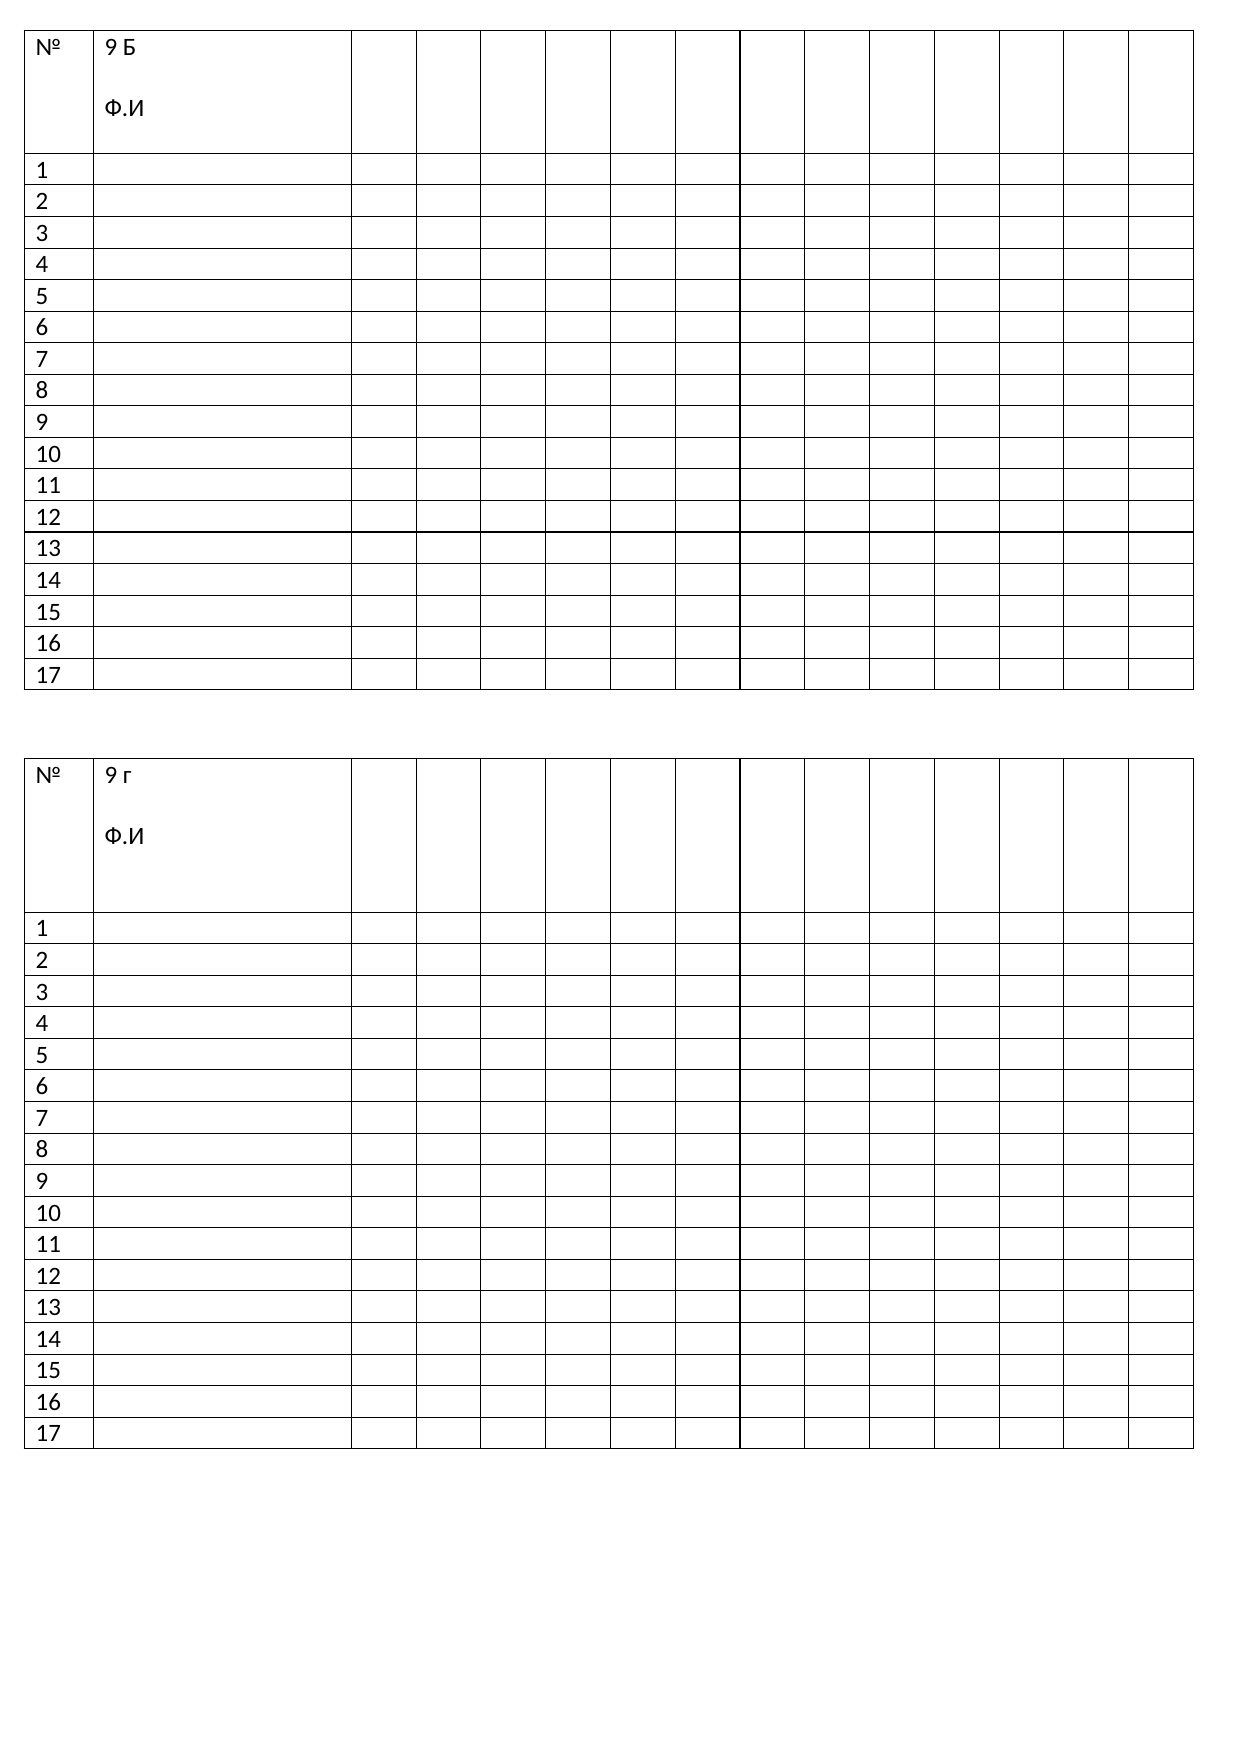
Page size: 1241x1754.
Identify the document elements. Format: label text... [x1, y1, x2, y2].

table_cell [546, 1007, 610, 1038]
table_cell [676, 1228, 739, 1259]
table_cell [352, 596, 416, 626]
table_cell [1064, 533, 1128, 563]
table_cell [481, 1102, 545, 1132]
table_cell [417, 1228, 480, 1259]
table_cell [1000, 406, 1063, 437]
table_cell [1129, 1291, 1193, 1322]
table_cell [352, 1134, 416, 1164]
table_cell [741, 1007, 804, 1038]
table_cell [741, 1165, 804, 1196]
table_cell [1129, 1260, 1193, 1290]
table_cell [546, 1386, 610, 1417]
table_cell [546, 1260, 610, 1290]
table_cell [741, 596, 804, 626]
table_cell [352, 944, 416, 975]
table_cell [417, 944, 480, 975]
table_cell [870, 1165, 934, 1196]
table_header [611, 31, 675, 153]
table_cell [870, 154, 934, 184]
table_cell 16 [25, 1386, 93, 1417]
table_cell [611, 249, 675, 279]
table_cell [611, 659, 675, 689]
table_cell [805, 249, 869, 279]
table_cell [94, 501, 351, 531]
table_cell [352, 154, 416, 184]
table_cell [417, 1260, 480, 1290]
table_cell [935, 249, 999, 279]
table_cell [676, 976, 739, 1006]
table_cell [611, 217, 675, 247]
table_cell [870, 659, 934, 689]
table_cell [546, 1228, 610, 1259]
table_cell [1064, 343, 1128, 374]
table_cell [417, 1134, 480, 1164]
table_cell [352, 1291, 416, 1322]
table_cell [94, 1291, 351, 1322]
table_cell [481, 913, 545, 943]
table_cell [870, 533, 934, 563]
table_cell [94, 1323, 351, 1353]
table_cell [741, 312, 804, 342]
table_cell [94, 1228, 351, 1259]
table_cell [94, 1197, 351, 1227]
table_cell 4 [25, 249, 93, 279]
table_header [417, 31, 480, 153]
table_cell [1000, 913, 1063, 943]
table_cell [1000, 312, 1063, 342]
table_cell [481, 1291, 545, 1322]
table_cell [1064, 913, 1128, 943]
table_cell [870, 280, 934, 311]
table_cell [870, 1102, 934, 1132]
table_cell [546, 1134, 610, 1164]
table_cell [741, 249, 804, 279]
table_cell [481, 564, 545, 594]
table_cell [870, 501, 934, 531]
table_cell [546, 406, 610, 437]
table_cell [481, 185, 545, 216]
table_cell [676, 217, 739, 247]
table_cell [352, 1102, 416, 1132]
table_cell [417, 1418, 480, 1448]
table_cell [611, 564, 675, 594]
table_cell [805, 1102, 869, 1132]
table_cell [546, 1197, 610, 1227]
table_cell [870, 1355, 934, 1385]
table_cell [676, 312, 739, 342]
table_cell 7 [25, 343, 93, 374]
table_cell [1129, 1386, 1193, 1417]
table_cell [741, 976, 804, 1006]
table_cell [611, 1291, 675, 1322]
table_cell [805, 944, 869, 975]
table_cell [935, 343, 999, 374]
table_cell [611, 1260, 675, 1290]
table_cell [417, 659, 480, 689]
table_cell 10 [25, 438, 93, 468]
table_cell [352, 1355, 416, 1385]
table_cell [935, 280, 999, 311]
table_cell [1064, 1197, 1128, 1227]
table_cell [741, 185, 804, 216]
table_cell [1000, 1007, 1063, 1038]
table_cell [417, 1355, 480, 1385]
table_cell [546, 217, 610, 247]
table_cell [805, 976, 869, 1006]
table_cell [805, 469, 869, 500]
table_cell [676, 913, 739, 943]
table_cell [546, 249, 610, 279]
table_cell [676, 469, 739, 500]
table_cell [94, 1007, 351, 1038]
table_cell [676, 564, 739, 594]
table_cell [1000, 343, 1063, 374]
table_cell [1000, 501, 1063, 531]
table_cell [1129, 1323, 1193, 1353]
table_cell [741, 1102, 804, 1132]
table_cell [1000, 627, 1063, 658]
table_cell [1064, 217, 1128, 247]
table_cell [611, 438, 675, 468]
table_cell [805, 1197, 869, 1227]
table_cell [676, 1291, 739, 1322]
table_cell [94, 343, 351, 374]
table_cell [481, 217, 545, 247]
table_cell [611, 1355, 675, 1385]
table_cell [805, 154, 869, 184]
table_cell [1000, 533, 1063, 563]
table_cell [1064, 944, 1128, 975]
table_cell [1064, 1134, 1128, 1164]
table_cell [94, 406, 351, 437]
table_cell [1064, 280, 1128, 311]
table_cell 17 [25, 1418, 93, 1448]
table_cell [935, 627, 999, 658]
table_cell [417, 312, 480, 342]
table_cell [1129, 249, 1193, 279]
table_cell [741, 564, 804, 594]
table_cell [676, 375, 739, 405]
table_cell [417, 1039, 480, 1069]
table_cell [546, 280, 610, 311]
table_cell [611, 1323, 675, 1353]
table_cell [741, 1070, 804, 1101]
table_cell [870, 375, 934, 405]
table_cell [352, 1039, 416, 1069]
table_cell [417, 1386, 480, 1417]
table_cell [481, 1039, 545, 1069]
table_cell [741, 1039, 804, 1069]
table_cell [611, 154, 675, 184]
table_cell [805, 438, 869, 468]
table_cell [1064, 1102, 1128, 1132]
table_cell [1000, 438, 1063, 468]
table_cell [870, 1323, 934, 1353]
table_cell [611, 944, 675, 975]
table_cell [1129, 1197, 1193, 1227]
table_header [417, 759, 480, 912]
table_cell [1129, 1228, 1193, 1259]
table_cell 7 [25, 1102, 93, 1132]
table_header № [25, 759, 93, 912]
table_cell [94, 1260, 351, 1290]
table_cell [935, 1323, 999, 1353]
table_cell [481, 343, 545, 374]
table_cell [352, 659, 416, 689]
table_cell [417, 627, 480, 658]
table_cell [546, 343, 610, 374]
table_cell [741, 1197, 804, 1227]
table_cell [481, 249, 545, 279]
table_cell [676, 1007, 739, 1038]
table_cell [805, 1323, 869, 1353]
table_cell [1129, 185, 1193, 216]
table_cell 9 [25, 406, 93, 437]
table_cell [481, 1228, 545, 1259]
table_header [805, 31, 869, 153]
table_cell [481, 1418, 545, 1448]
table_cell [417, 1102, 480, 1132]
table_cell [935, 1386, 999, 1417]
table_cell [870, 1228, 934, 1259]
table_cell [870, 913, 934, 943]
table_cell [676, 280, 739, 311]
table_cell [481, 280, 545, 311]
table_cell [741, 343, 804, 374]
table_cell [935, 469, 999, 500]
table_cell [805, 406, 869, 437]
table_cell [546, 913, 610, 943]
table_cell [481, 1070, 545, 1101]
table_cell [1129, 627, 1193, 658]
table_cell [741, 1323, 804, 1353]
table_cell [1064, 1070, 1128, 1101]
table_cell 8 [25, 375, 93, 405]
table_cell [1129, 1039, 1193, 1069]
table_cell [546, 312, 610, 342]
table_header [352, 31, 416, 153]
table_cell [1064, 1007, 1128, 1038]
table_cell [417, 1070, 480, 1101]
table_cell [935, 312, 999, 342]
table_cell [870, 627, 934, 658]
table_cell [1064, 406, 1128, 437]
table_cell [741, 1355, 804, 1385]
table_cell [676, 154, 739, 184]
table_cell [741, 438, 804, 468]
table_cell [1000, 469, 1063, 500]
table_header [546, 759, 610, 912]
table_cell [676, 501, 739, 531]
table_cell 13 [25, 1291, 93, 1322]
table_cell [741, 501, 804, 531]
table_cell [352, 1197, 416, 1227]
table_cell [1129, 596, 1193, 626]
table_cell [1000, 1260, 1063, 1290]
table_cell [546, 564, 610, 594]
table_cell [611, 1134, 675, 1164]
table_cell [1064, 1355, 1128, 1385]
table_cell [676, 944, 739, 975]
table_cell 17 [25, 659, 93, 689]
table_cell 3 [25, 976, 93, 1006]
table_cell [935, 1102, 999, 1132]
table_cell [805, 1386, 869, 1417]
table_cell [352, 438, 416, 468]
table_cell [1129, 976, 1193, 1006]
table_cell [546, 501, 610, 531]
table_cell [1064, 1039, 1128, 1069]
table_cell [1129, 944, 1193, 975]
table_cell [94, 185, 351, 216]
table_cell [676, 596, 739, 626]
table_cell 1 [25, 154, 93, 184]
table_cell [611, 406, 675, 437]
table_cell [481, 501, 545, 531]
table_cell [94, 280, 351, 311]
table_cell [676, 1355, 739, 1385]
table_cell [481, 406, 545, 437]
table_cell [352, 1007, 416, 1038]
table_cell 9 [25, 1165, 93, 1196]
table_cell [546, 1102, 610, 1132]
table_cell [805, 1165, 869, 1196]
table_cell [94, 249, 351, 279]
table_cell 14 [25, 1323, 93, 1353]
table_cell [352, 1260, 416, 1290]
table_cell 5 [25, 280, 93, 311]
table_cell [805, 375, 869, 405]
table_cell [870, 564, 934, 594]
table_cell [676, 1260, 739, 1290]
table_header [805, 759, 869, 912]
table_cell [741, 913, 804, 943]
table_cell [1129, 280, 1193, 311]
table_cell [481, 627, 545, 658]
table_cell [676, 1323, 739, 1353]
table_cell [1064, 1165, 1128, 1196]
table_cell [805, 1291, 869, 1322]
table_cell [417, 406, 480, 437]
table_cell [805, 1039, 869, 1069]
table_header [870, 759, 934, 912]
table_cell [546, 976, 610, 1006]
table_cell [352, 312, 416, 342]
table_cell [352, 1228, 416, 1259]
table_cell [870, 1418, 934, 1448]
table_cell 15 [25, 596, 93, 626]
table_header [741, 759, 804, 912]
table_cell [417, 913, 480, 943]
table_cell [935, 1418, 999, 1448]
table_cell 13 [25, 533, 93, 563]
table_cell 10 [25, 1197, 93, 1227]
table_cell [481, 659, 545, 689]
table_cell [935, 1260, 999, 1290]
table_cell [417, 375, 480, 405]
table_cell [417, 217, 480, 247]
table_cell [1064, 375, 1128, 405]
table_cell [417, 1323, 480, 1353]
table_cell [935, 944, 999, 975]
table_cell [935, 217, 999, 247]
table_cell [94, 659, 351, 689]
table_cell [1129, 564, 1193, 594]
table_cell [611, 312, 675, 342]
table_header [676, 31, 739, 153]
table_cell [481, 1260, 545, 1290]
table_cell [1064, 1260, 1128, 1290]
table_cell [1000, 1291, 1063, 1322]
table_cell [676, 533, 739, 563]
table_cell [870, 596, 934, 626]
table_cell [417, 1165, 480, 1196]
table_cell [352, 469, 416, 500]
table_cell [1129, 375, 1193, 405]
table_cell [94, 976, 351, 1006]
table_cell [870, 1070, 934, 1101]
table_cell [741, 375, 804, 405]
table_cell [1064, 564, 1128, 594]
table_cell [94, 1134, 351, 1164]
table_cell [1129, 1355, 1193, 1385]
table_cell [417, 249, 480, 279]
table_cell [935, 406, 999, 437]
table_header [935, 759, 999, 912]
table_cell [611, 1165, 675, 1196]
table_cell [352, 217, 416, 247]
table_cell [1064, 154, 1128, 184]
table_cell [870, 1291, 934, 1322]
table_cell [805, 1355, 869, 1385]
table_header [1000, 31, 1063, 153]
table_cell [805, 1228, 869, 1259]
table_cell [94, 469, 351, 500]
table_cell [935, 596, 999, 626]
table_cell [676, 343, 739, 374]
table_cell [94, 913, 351, 943]
table_cell [935, 533, 999, 563]
table_cell [546, 944, 610, 975]
table_cell [805, 1134, 869, 1164]
table_cell [870, 312, 934, 342]
table_cell [546, 1070, 610, 1101]
table_cell [1064, 1228, 1128, 1259]
table_cell 11 [25, 469, 93, 500]
table_cell [611, 976, 675, 1006]
table_cell [94, 1102, 351, 1132]
table_cell [1000, 249, 1063, 279]
table_cell [611, 1418, 675, 1448]
table_header [352, 759, 416, 912]
table_cell [676, 1039, 739, 1069]
table_cell [546, 438, 610, 468]
table_cell [352, 249, 416, 279]
table_cell [1000, 1355, 1063, 1385]
table_cell [1129, 154, 1193, 184]
table_cell [94, 564, 351, 594]
table_cell [1064, 438, 1128, 468]
table_cell [935, 659, 999, 689]
table_cell [611, 1386, 675, 1417]
table_cell [546, 154, 610, 184]
table_cell [676, 438, 739, 468]
table_header [1129, 31, 1193, 153]
table_cell [417, 501, 480, 531]
table_cell [870, 1134, 934, 1164]
table_cell 2 [25, 944, 93, 975]
table_cell [1129, 1070, 1193, 1101]
table_cell 12 [25, 501, 93, 531]
table_cell [870, 249, 934, 279]
table_cell [94, 1355, 351, 1385]
table_cell [611, 627, 675, 658]
table_cell [1000, 1197, 1063, 1227]
table_cell [741, 1260, 804, 1290]
table_cell [1064, 1418, 1128, 1448]
table_cell 14 [25, 564, 93, 594]
table_cell [546, 1291, 610, 1322]
table_cell [870, 438, 934, 468]
table_cell [805, 185, 869, 216]
table_cell [870, 185, 934, 216]
table_cell [1000, 564, 1063, 594]
table_header [1129, 759, 1193, 912]
table_cell [481, 1165, 545, 1196]
table_cell [1064, 185, 1128, 216]
table_cell [805, 1070, 869, 1101]
table_cell [741, 627, 804, 658]
table_cell [352, 1418, 416, 1448]
table_cell [1064, 1323, 1128, 1353]
table_cell 12 [25, 1260, 93, 1290]
table_cell [1064, 1291, 1128, 1322]
table_header 9 Б Ф.И [94, 31, 351, 153]
table_cell [417, 1197, 480, 1227]
table_header № [25, 31, 93, 153]
table_header [935, 31, 999, 153]
table_cell 2 [25, 185, 93, 216]
table_cell [1129, 501, 1193, 531]
table_cell [1129, 1134, 1193, 1164]
table_cell [94, 1386, 351, 1417]
table_cell [870, 1197, 934, 1227]
table_cell [935, 154, 999, 184]
table_cell [1129, 469, 1193, 500]
table_cell [94, 627, 351, 658]
table_cell [741, 944, 804, 975]
table_cell [546, 533, 610, 563]
table_cell 8 [25, 1134, 93, 1164]
table_cell [805, 217, 869, 247]
table_cell [1000, 280, 1063, 311]
table_header [1000, 759, 1063, 912]
table_cell [1064, 627, 1128, 658]
table_cell [805, 564, 869, 594]
table_cell [1000, 1070, 1063, 1101]
table_cell [94, 438, 351, 468]
table_cell [870, 976, 934, 1006]
table_cell [352, 913, 416, 943]
table_cell [935, 1355, 999, 1385]
table_cell [676, 406, 739, 437]
table_cell 4 [25, 1007, 93, 1038]
table_cell [481, 976, 545, 1006]
table_cell [870, 406, 934, 437]
table_cell [935, 438, 999, 468]
table_cell [1000, 154, 1063, 184]
table_header [611, 759, 675, 912]
table_cell [1129, 1007, 1193, 1038]
table_cell [870, 1386, 934, 1417]
table_cell [546, 659, 610, 689]
table_cell [481, 596, 545, 626]
table_cell [1064, 659, 1128, 689]
table_cell [611, 343, 675, 374]
table_cell [352, 627, 416, 658]
table_cell [94, 1039, 351, 1069]
table_cell [481, 312, 545, 342]
table_cell [352, 406, 416, 437]
table_cell [805, 343, 869, 374]
table_cell [1064, 976, 1128, 1006]
table_cell [1000, 375, 1063, 405]
table_cell [1000, 1134, 1063, 1164]
table_cell [94, 375, 351, 405]
table_cell [805, 1418, 869, 1448]
table_cell [546, 1418, 610, 1448]
table_cell [741, 280, 804, 311]
table_cell [94, 533, 351, 563]
table_cell [352, 1386, 416, 1417]
table_cell [935, 1228, 999, 1259]
table_cell [611, 1070, 675, 1101]
table_cell [676, 185, 739, 216]
table_cell [870, 217, 934, 247]
table_cell [1064, 469, 1128, 500]
table_cell [741, 1134, 804, 1164]
table_cell [1129, 406, 1193, 437]
table_cell [94, 312, 351, 342]
table_cell [481, 1355, 545, 1385]
table_cell [352, 976, 416, 1006]
table_cell [611, 1228, 675, 1259]
table_cell [1064, 249, 1128, 279]
table_cell [481, 375, 545, 405]
table_cell [805, 596, 869, 626]
table_cell [676, 1134, 739, 1164]
table_cell [94, 217, 351, 247]
table_cell [1000, 1323, 1063, 1353]
table_cell [1064, 596, 1128, 626]
table_cell [417, 185, 480, 216]
table_cell [870, 944, 934, 975]
table_cell [870, 343, 934, 374]
table_cell [741, 1386, 804, 1417]
table_cell [546, 1323, 610, 1353]
table_cell [1129, 913, 1193, 943]
table_header [1064, 759, 1128, 912]
table_cell [611, 596, 675, 626]
table_cell [352, 1070, 416, 1101]
table_cell [352, 533, 416, 563]
table_cell [417, 343, 480, 374]
table_cell [741, 533, 804, 563]
table_cell [870, 1007, 934, 1038]
table_cell [1129, 1102, 1193, 1132]
table_cell [1129, 1165, 1193, 1196]
table_cell [611, 469, 675, 500]
table_cell [741, 406, 804, 437]
table_cell [417, 596, 480, 626]
table_cell [1000, 1165, 1063, 1196]
table_cell [1064, 501, 1128, 531]
table_cell [935, 1134, 999, 1164]
table_cell [611, 375, 675, 405]
table_cell [805, 312, 869, 342]
table_cell 15 [25, 1355, 93, 1385]
table_cell [611, 501, 675, 531]
table_cell 5 [25, 1039, 93, 1069]
table_cell [1129, 343, 1193, 374]
table_cell [676, 1418, 739, 1448]
table_cell 11 [25, 1228, 93, 1259]
table_cell [546, 375, 610, 405]
table_cell [805, 659, 869, 689]
table_cell [676, 1197, 739, 1227]
table_cell [1000, 1228, 1063, 1259]
table_cell [417, 1291, 480, 1322]
table_cell [611, 280, 675, 311]
table_cell [805, 1260, 869, 1290]
table_cell [741, 154, 804, 184]
table_cell [481, 438, 545, 468]
table_header [1064, 31, 1128, 153]
table_cell [546, 469, 610, 500]
table_cell [676, 1386, 739, 1417]
table_cell [741, 1418, 804, 1448]
table_cell [870, 1039, 934, 1069]
table_cell [676, 1102, 739, 1132]
table_cell [676, 249, 739, 279]
table_cell 16 [25, 627, 93, 658]
table_cell [1129, 659, 1193, 689]
table_cell [676, 659, 739, 689]
table_cell [611, 1007, 675, 1038]
table_cell [935, 1007, 999, 1038]
table_cell [94, 1418, 351, 1448]
table_cell [546, 1355, 610, 1385]
table_cell [611, 533, 675, 563]
table_cell [1129, 438, 1193, 468]
table_cell [481, 469, 545, 500]
table_cell [481, 533, 545, 563]
table_cell [481, 944, 545, 975]
table_cell [481, 154, 545, 184]
table_cell [1129, 312, 1193, 342]
table_cell [546, 1165, 610, 1196]
table_cell 3 [25, 217, 93, 247]
table_cell [676, 1070, 739, 1101]
table_cell [352, 185, 416, 216]
table_cell [1064, 1386, 1128, 1417]
table_cell 6 [25, 1070, 93, 1101]
table_header [481, 31, 545, 153]
table_cell [870, 1260, 934, 1290]
table_cell [546, 627, 610, 658]
table_cell [935, 1165, 999, 1196]
table_cell [94, 944, 351, 975]
table_header [870, 31, 934, 153]
table_cell [481, 1323, 545, 1353]
table_cell [1000, 944, 1063, 975]
table_cell [805, 501, 869, 531]
table_cell [546, 596, 610, 626]
table_cell [481, 1007, 545, 1038]
table_cell [1000, 1418, 1063, 1448]
table_header 9 г Ф.И [94, 759, 351, 912]
table_cell [417, 976, 480, 1006]
table_header [741, 31, 804, 153]
table_cell [741, 1291, 804, 1322]
table_cell [805, 533, 869, 563]
table_cell [352, 564, 416, 594]
table_cell [417, 280, 480, 311]
table_cell [611, 1197, 675, 1227]
table_cell [935, 1291, 999, 1322]
table_cell [417, 564, 480, 594]
table_cell [417, 469, 480, 500]
table_cell [352, 280, 416, 311]
table_header [481, 759, 545, 912]
table_cell [417, 533, 480, 563]
table_cell [741, 659, 804, 689]
table_cell [1000, 217, 1063, 247]
table_cell [1000, 185, 1063, 216]
table_cell [935, 564, 999, 594]
table_cell [935, 375, 999, 405]
table_cell [935, 1070, 999, 1101]
table_cell [611, 1039, 675, 1069]
table_cell [352, 1165, 416, 1196]
table_cell [676, 1165, 739, 1196]
table_cell [676, 627, 739, 658]
table_cell [611, 913, 675, 943]
table_cell [481, 1197, 545, 1227]
table_header [546, 31, 610, 153]
table_cell [1000, 1386, 1063, 1417]
table_cell [935, 185, 999, 216]
table_cell [741, 469, 804, 500]
table_cell [481, 1134, 545, 1164]
table_cell [935, 501, 999, 531]
table_cell [546, 185, 610, 216]
table_cell 6 [25, 312, 93, 342]
table_cell [417, 438, 480, 468]
table_header [676, 759, 739, 912]
table_cell [1000, 976, 1063, 1006]
table_cell [805, 280, 869, 311]
table_cell [805, 627, 869, 658]
table_cell [417, 154, 480, 184]
table_cell [870, 469, 934, 500]
table_cell [741, 1228, 804, 1259]
table_cell [352, 501, 416, 531]
table_cell [935, 913, 999, 943]
table_cell [935, 1197, 999, 1227]
table_cell [1000, 596, 1063, 626]
table_cell [417, 1007, 480, 1038]
table_cell [1000, 659, 1063, 689]
table_cell [1129, 217, 1193, 247]
table_cell [546, 1039, 610, 1069]
table_cell [352, 1323, 416, 1353]
table_cell [935, 976, 999, 1006]
table_cell [481, 1386, 545, 1417]
table_cell [94, 1070, 351, 1101]
table_cell [1064, 312, 1128, 342]
table_cell [352, 343, 416, 374]
table_cell [94, 596, 351, 626]
table_cell [1129, 533, 1193, 563]
table_cell [805, 913, 869, 943]
table_cell [805, 1007, 869, 1038]
table_cell [352, 375, 416, 405]
table_cell [94, 1165, 351, 1196]
table_cell [1000, 1039, 1063, 1069]
table_cell [611, 185, 675, 216]
table_cell [1129, 1418, 1193, 1448]
table_cell [1000, 1102, 1063, 1132]
table_cell 1 [25, 913, 93, 943]
table_cell [94, 154, 351, 184]
table_cell [611, 1102, 675, 1132]
table_cell [741, 217, 804, 247]
table_cell [935, 1039, 999, 1069]
